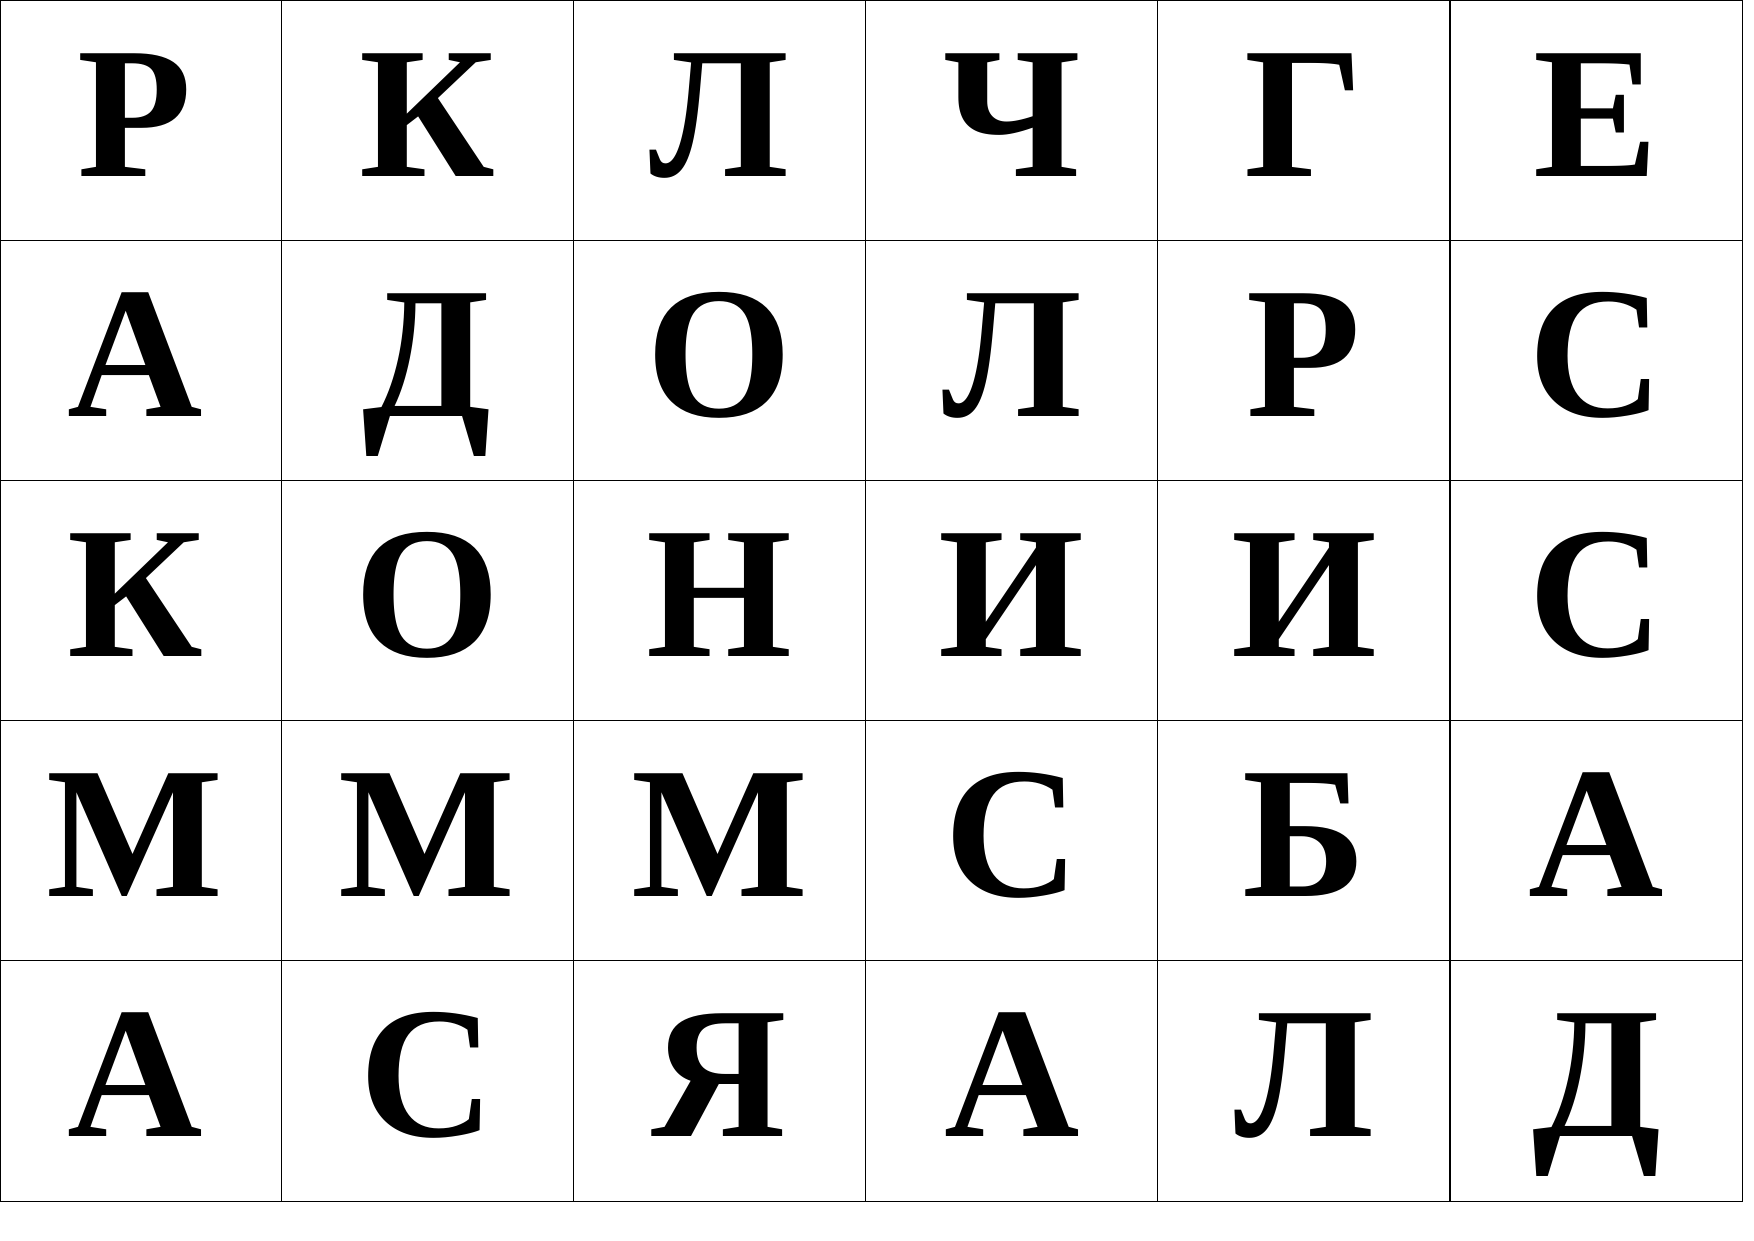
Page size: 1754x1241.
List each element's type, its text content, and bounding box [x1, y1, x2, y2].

table_cell С [1451, 481, 1742, 720]
table_header Л [574, 1, 865, 240]
table_cell О [574, 241, 865, 480]
table_cell О [282, 481, 573, 720]
table_cell Б [1158, 721, 1449, 960]
table_cell И [1158, 481, 1449, 720]
table_cell М [574, 721, 865, 960]
table_cell А [1, 241, 281, 480]
table_cell Н [574, 481, 865, 720]
table_header Е [1451, 1, 1742, 240]
table_cell А [1, 961, 281, 1201]
table_cell Л [866, 241, 1157, 480]
table_cell Р [1158, 241, 1449, 480]
table_header Ч [866, 1, 1157, 240]
table_header Г [1158, 1, 1449, 240]
table_cell С [1451, 241, 1742, 480]
table_cell Я [574, 961, 865, 1201]
table_cell Л [1158, 961, 1449, 1201]
table_cell С [282, 961, 573, 1201]
table_cell С [866, 721, 1157, 960]
table_cell Д [1451, 961, 1742, 1201]
table_cell А [1451, 721, 1742, 960]
table_cell И [866, 481, 1157, 720]
table_cell М [282, 721, 573, 960]
table_cell Д [282, 241, 573, 480]
table_cell К [1, 481, 281, 720]
table_cell М [1, 721, 281, 960]
table_cell А [866, 961, 1157, 1201]
table_header Р [1, 1, 281, 240]
table_header К [282, 1, 573, 240]
